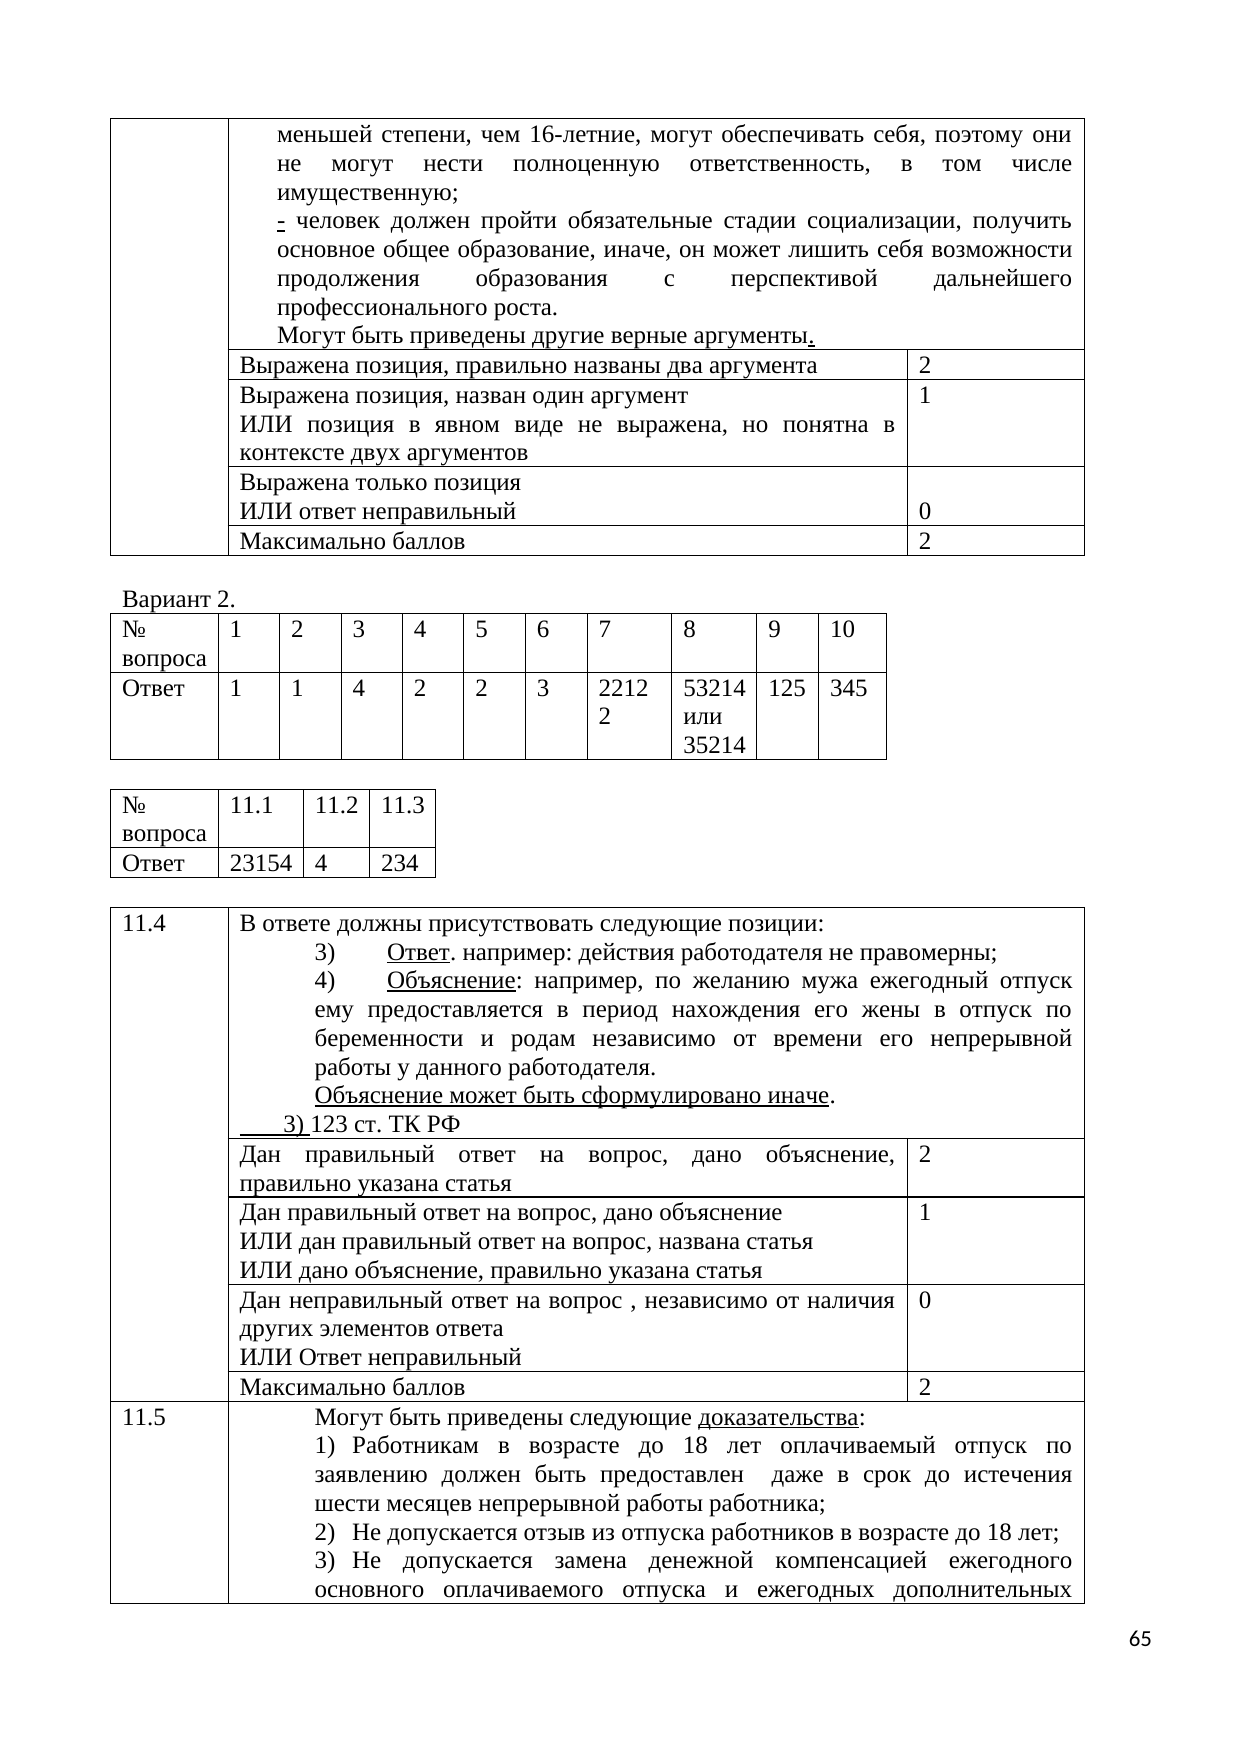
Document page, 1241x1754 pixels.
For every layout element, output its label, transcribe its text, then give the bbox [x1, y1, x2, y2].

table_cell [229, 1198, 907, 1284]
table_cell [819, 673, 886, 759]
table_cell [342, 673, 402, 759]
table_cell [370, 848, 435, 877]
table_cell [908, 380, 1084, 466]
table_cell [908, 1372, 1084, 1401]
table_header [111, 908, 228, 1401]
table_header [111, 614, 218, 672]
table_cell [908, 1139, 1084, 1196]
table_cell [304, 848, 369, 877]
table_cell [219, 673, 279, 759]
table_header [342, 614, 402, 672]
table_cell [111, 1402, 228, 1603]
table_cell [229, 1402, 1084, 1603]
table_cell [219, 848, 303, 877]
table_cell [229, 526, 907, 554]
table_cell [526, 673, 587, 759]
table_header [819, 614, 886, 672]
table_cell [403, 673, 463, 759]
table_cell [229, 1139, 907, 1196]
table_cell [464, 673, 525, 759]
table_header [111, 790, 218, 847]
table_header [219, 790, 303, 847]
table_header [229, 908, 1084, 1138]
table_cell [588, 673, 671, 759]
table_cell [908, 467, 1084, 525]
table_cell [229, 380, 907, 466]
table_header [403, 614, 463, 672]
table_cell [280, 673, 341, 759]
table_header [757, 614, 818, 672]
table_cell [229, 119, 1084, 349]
text Вариант 2. [122, 584, 1152, 613]
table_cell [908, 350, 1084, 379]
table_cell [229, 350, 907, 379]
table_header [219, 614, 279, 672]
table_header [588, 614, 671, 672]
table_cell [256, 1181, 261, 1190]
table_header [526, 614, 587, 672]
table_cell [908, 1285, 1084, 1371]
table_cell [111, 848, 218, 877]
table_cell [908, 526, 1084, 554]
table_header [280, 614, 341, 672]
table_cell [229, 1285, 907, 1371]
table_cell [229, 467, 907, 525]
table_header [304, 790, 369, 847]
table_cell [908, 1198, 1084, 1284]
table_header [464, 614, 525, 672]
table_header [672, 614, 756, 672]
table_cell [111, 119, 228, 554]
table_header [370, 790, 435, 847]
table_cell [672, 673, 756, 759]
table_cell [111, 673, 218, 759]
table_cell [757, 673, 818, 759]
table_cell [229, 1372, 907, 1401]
